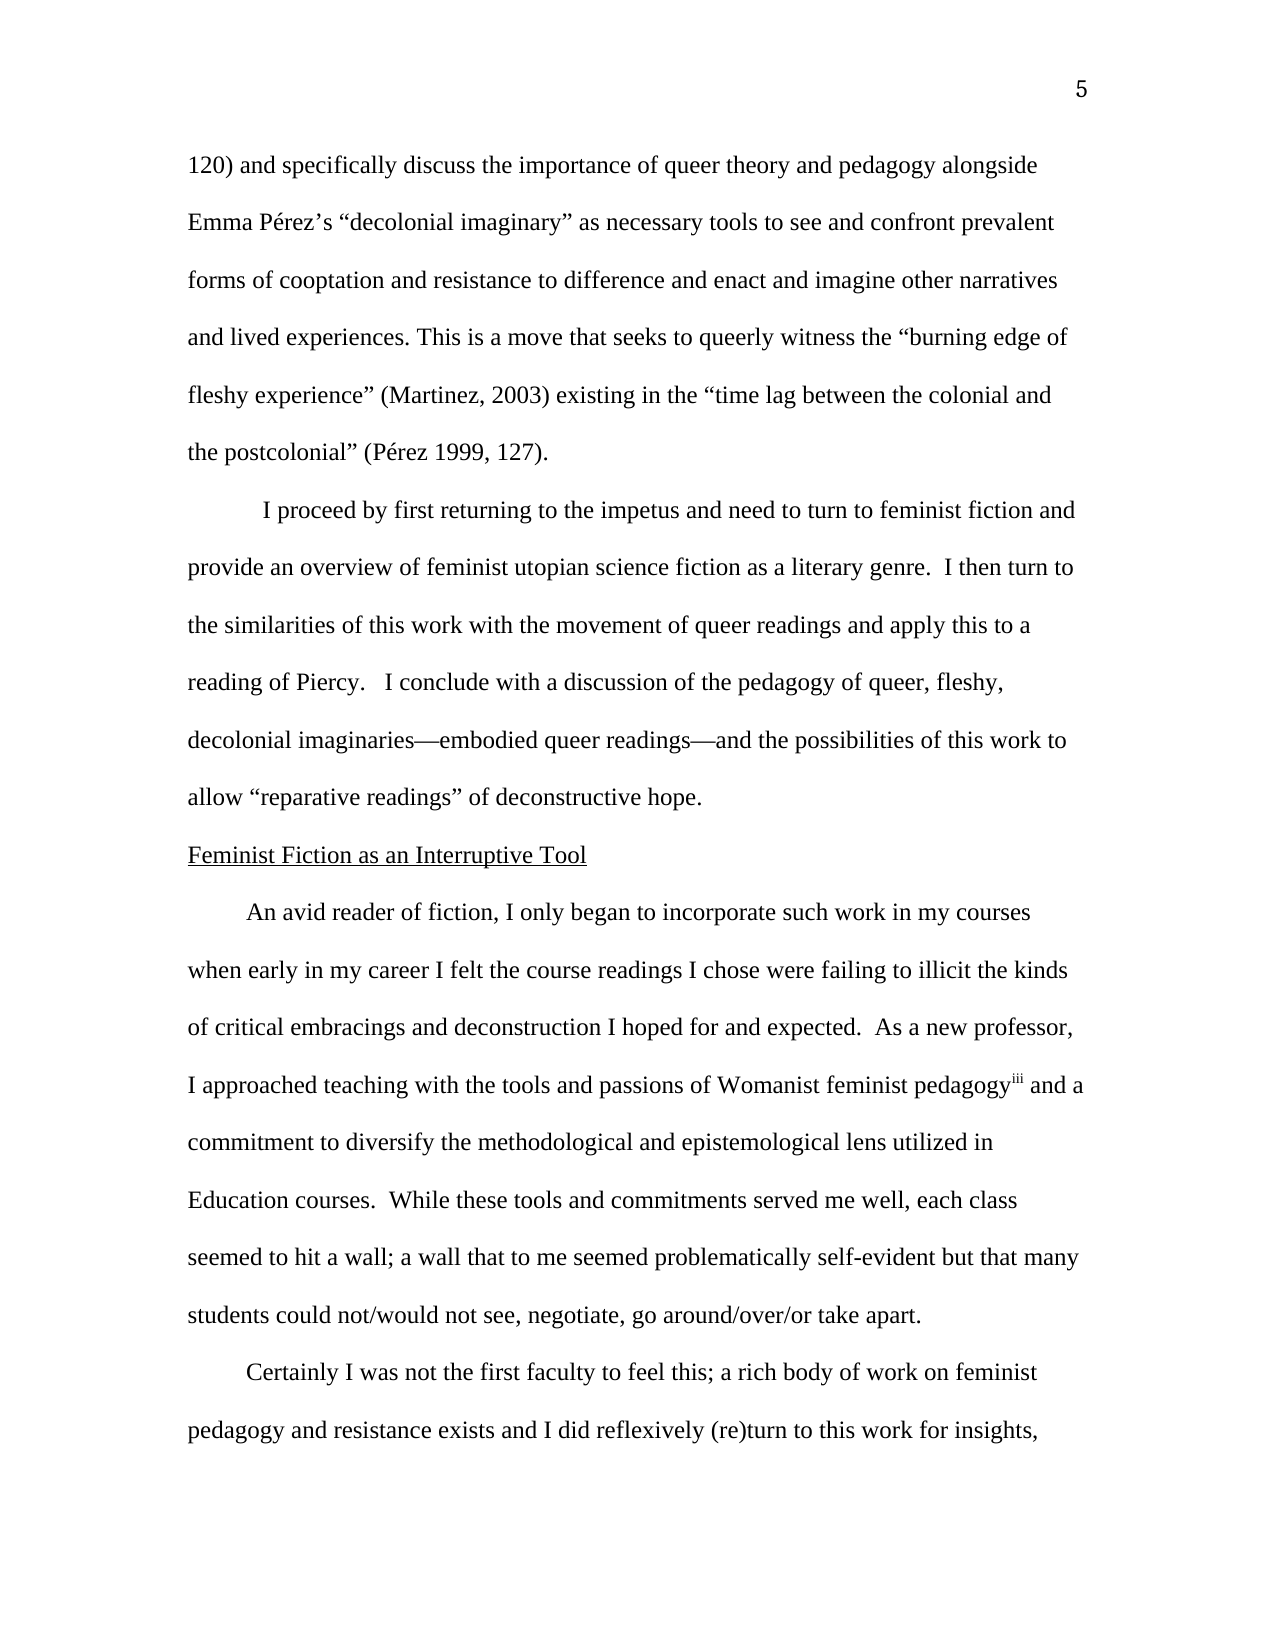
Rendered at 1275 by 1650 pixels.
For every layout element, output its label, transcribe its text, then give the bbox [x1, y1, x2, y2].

text I proceed by first returning to the impetus and need to turn to feminist fiction and provide an overview of feminist utopian science fiction as a literary genre. I then turn to the similarities of this work with the movement of queer readings and apply this to a reading of Piercy. I conclude with a discussion of the pedagogy of queer, fleshy, decolonial imaginaries—embodied queer readings—and the possibilities of this work to allow “reparative readings” of deconstructive hope. [187, 495, 1087, 811]
text Feminist Fiction as an Interruptive Tool [187, 840, 1087, 869]
text An avid reader of fiction, I only began to incorporate such work in my courses when early in my career I felt the course readings I chose were failing to illicit the kinds of critical embracings and deconstruction I hoped for and expected. As a new professor, I approached teaching with the tools and passions of Womanist feminist pedagogy and a commitment to diversify the methodological and epistemological lens utilized in Education courses. While these tools and commitments served me well, each class seemed to hit a wall; a wall that to me seemed problematically self-evident but that many students could not/would not see, negotiate, go around/over/or take apart. [187, 897, 1087, 1329]
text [187, 150, 1087, 466]
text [187, 1357, 1087, 1444]
